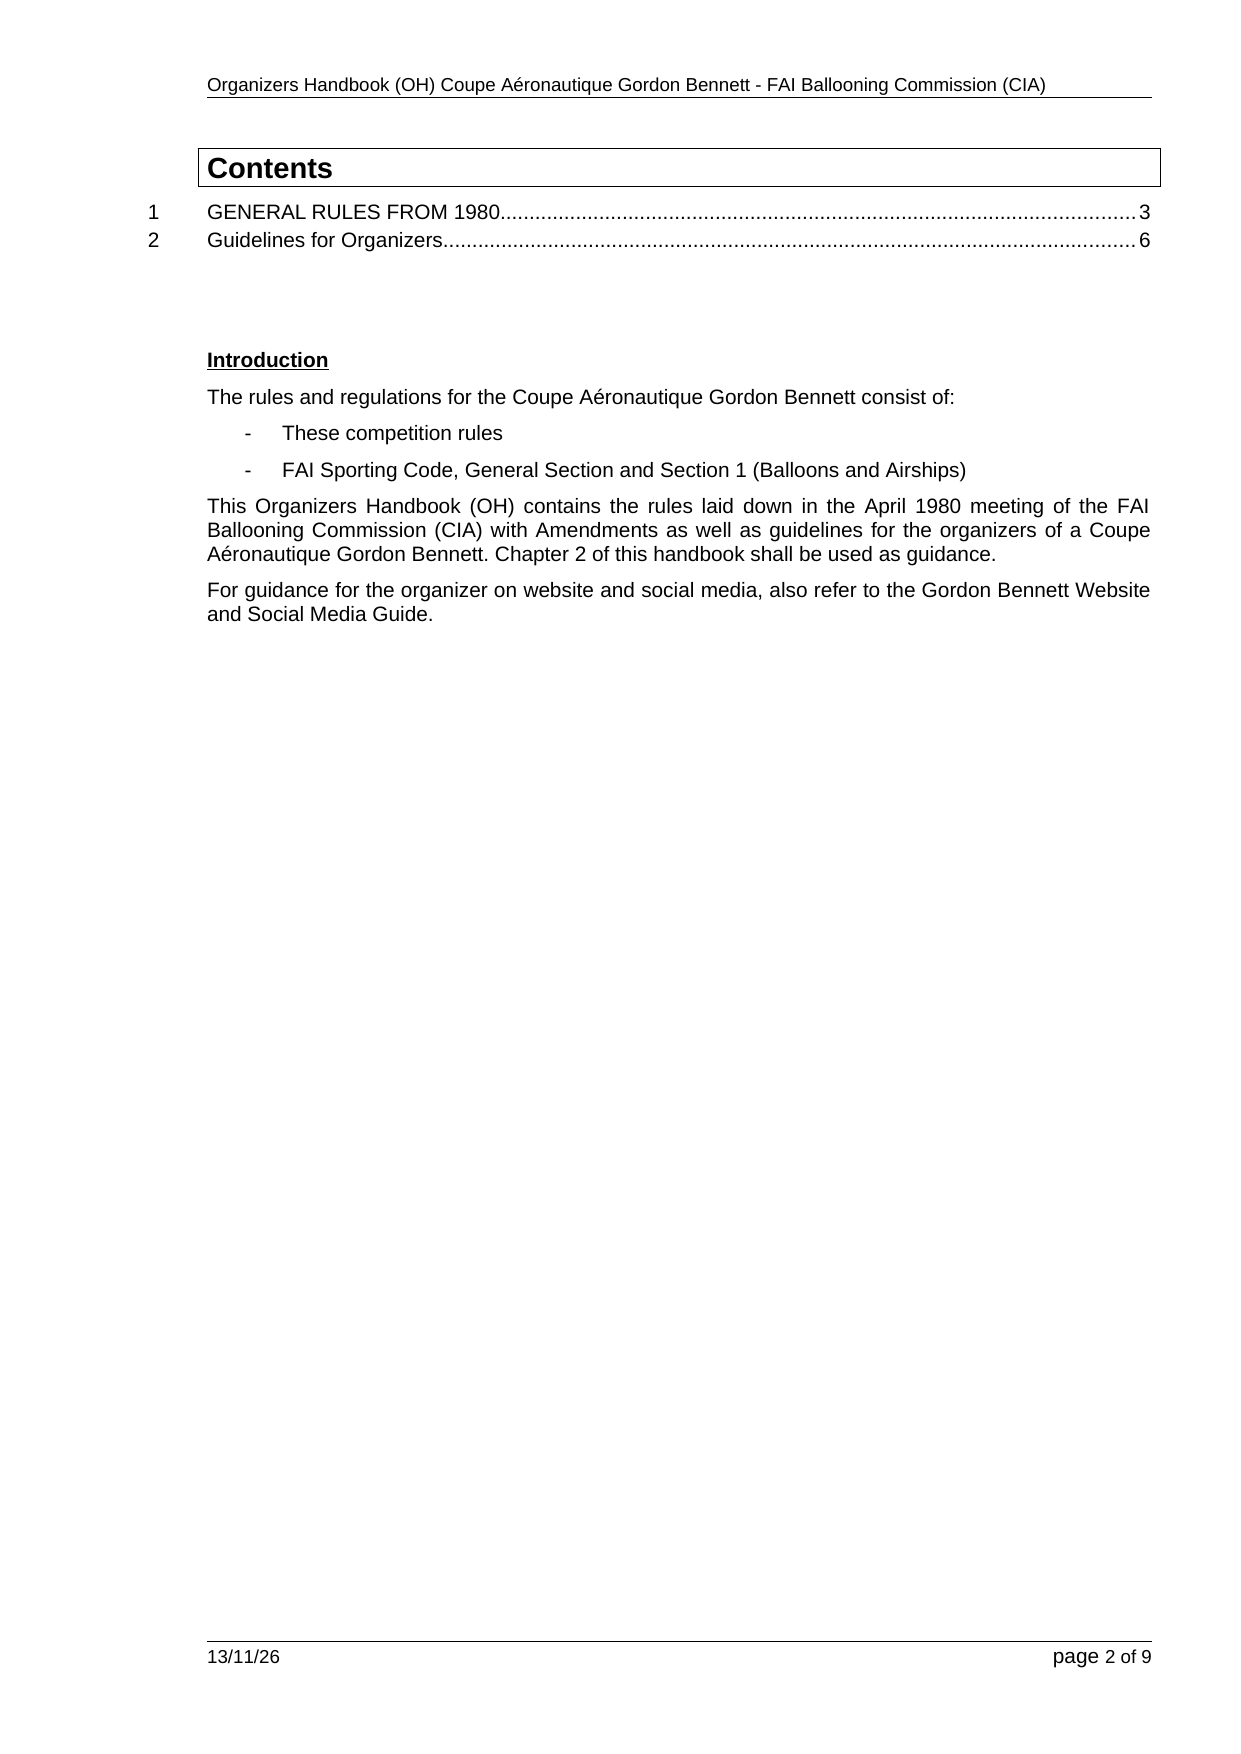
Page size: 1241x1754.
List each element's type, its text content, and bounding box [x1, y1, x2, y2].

list These competition rules [244, 421, 1152, 445]
text 2 Guidelines for Organizers 6 [148, 228, 1152, 252]
text For guidance for the organizer on website and social media, also refer to the Gordon Bennett Website and Social Media Guide. [207, 578, 1152, 626]
text Introduction [207, 348, 1152, 372]
text Contents [199, 149, 1160, 186]
text The rules and regulations for the Coupe Aéronautique Gordon Bennett consist of: [207, 384, 1152, 408]
list FAI Sporting Code, General Section and Section 1 (Balloons and Airships) [244, 457, 1152, 481]
text 1 GENERAL RULES FROM 1980 3 [148, 200, 1152, 224]
text This Organizers Handbook (OH) contains the rules laid down in the April 1980 meeting of the FAI Ballooning Commission (CIA) with Amendments as well as guidelines for the organizers of a Coupe Aéronautique Gordon Bennett. Chapter 2 of this handbook shall be used as guidance. [207, 494, 1152, 566]
